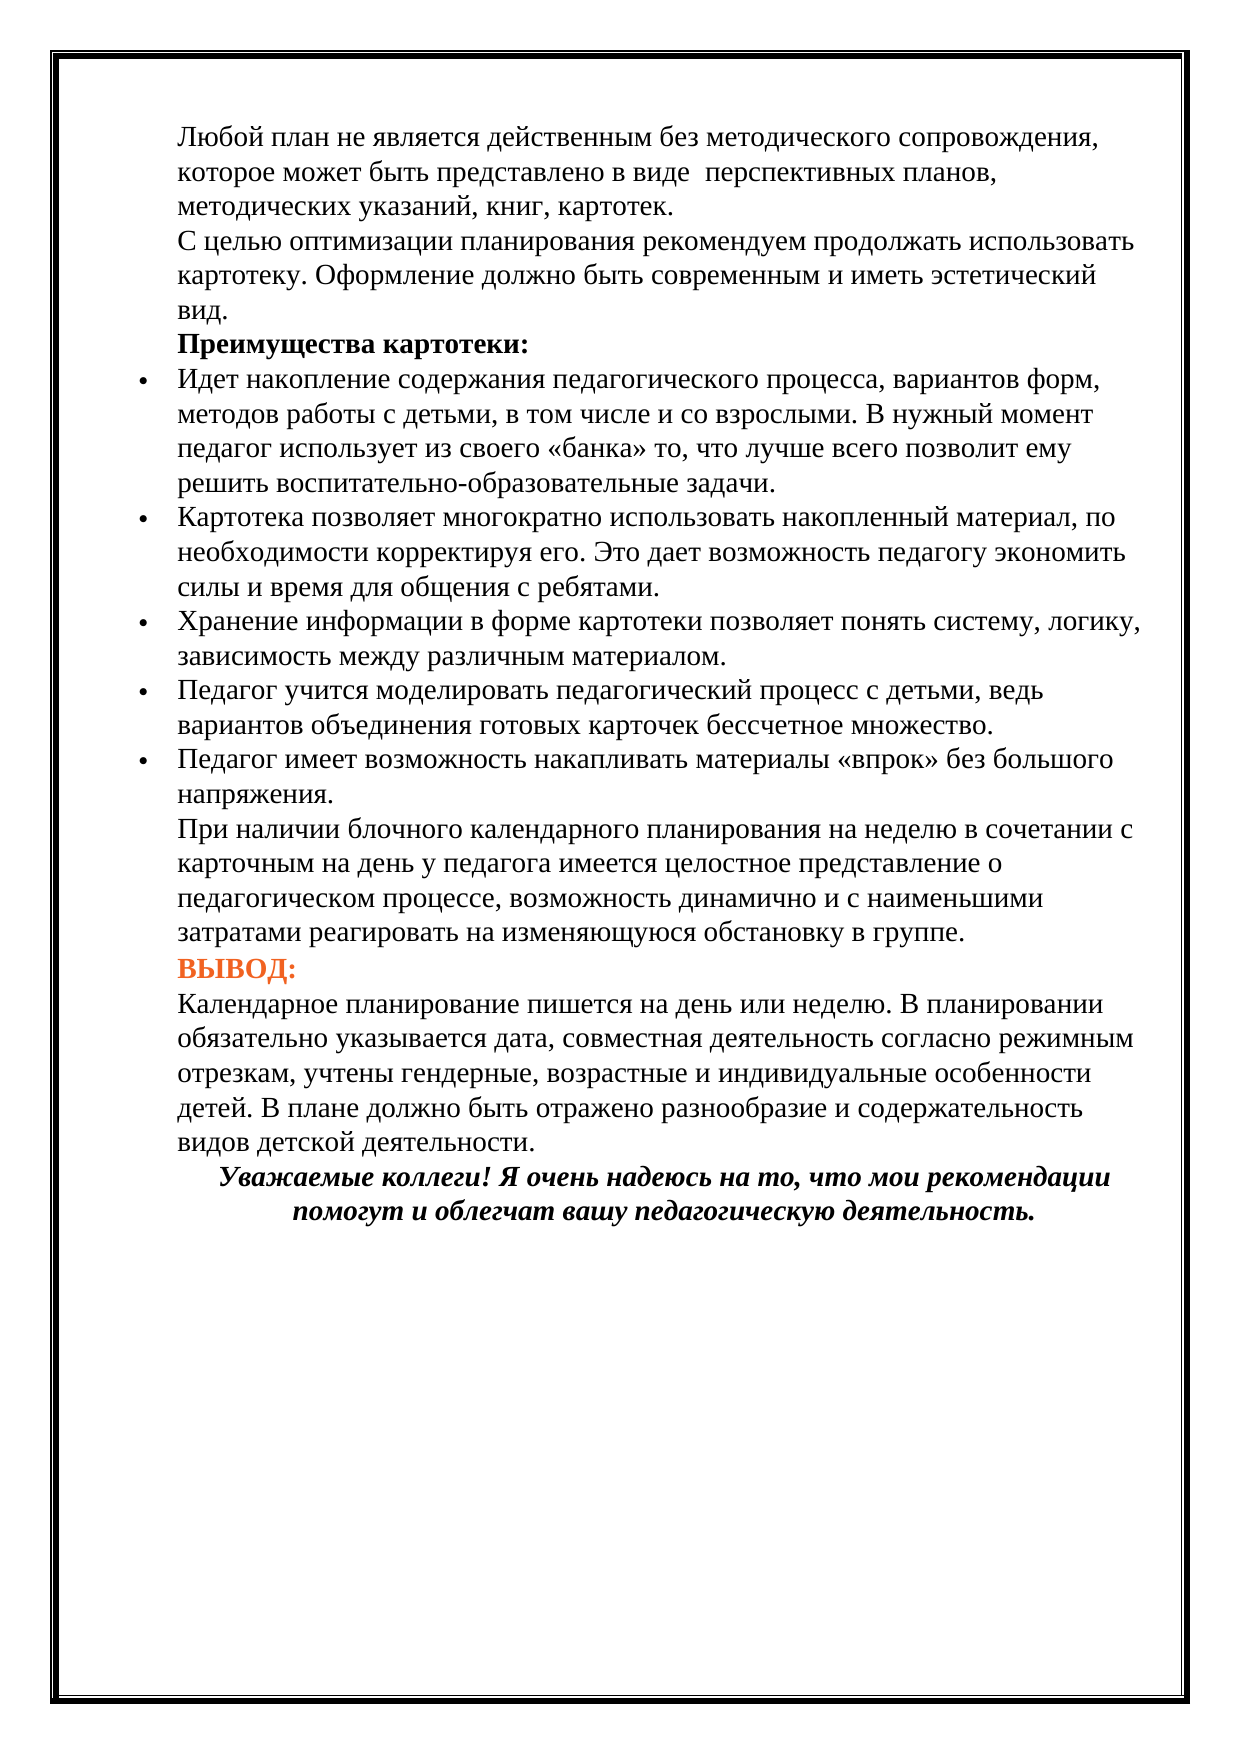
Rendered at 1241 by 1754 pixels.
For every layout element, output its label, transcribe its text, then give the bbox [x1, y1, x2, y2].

list Картотека позволяет многократно использовать накопленный материал, по необходимости корректируя его. Это дает возможность педагогу экономить силы и время для общения с ребятами. [139, 498, 1152, 602]
text Уважаемые коллеги! Я очень надеюсь на то, что мои рекомендации помогут и облегчат вашу педагогическую деятельность. [177, 1158, 1152, 1227]
text ВЫВОД: [177, 948, 1152, 985]
list Педагог учится моделировать педагогический процесс с детьми, ведь вариантов объединения готовых карточек бессчетное множество. [139, 671, 1152, 741]
list Хранение информации в форме картотеки позволяет понять систему, логику, зависимость между различным материалом. [139, 602, 1152, 671]
text Календарное планирование пишется на день или неделю. В планировании обязательно указывается дата, совместная деятельность согласно режимным отрезкам, учтены гендерные, возрастные и индивидуальные особенности детей. В плане должно быть отражено разнообразие и содержательность видов детской деятельности. [177, 985, 1152, 1158]
list Идет накопление содержания педагогического процесса, вариантов форм, методов работы с детьми, в том числе и со взрослыми. В нужный момент педагог использует из своего «банка» то, что лучше всего позволит ему решить воспитательно-образовательные задачи. [139, 360, 1152, 498]
text Любой план не является действенным без методического сопровождения, которое может быть представлено в виде перспективных планов, методических указаний, книг, картотек. [177, 118, 1152, 222]
text С целью оптимизации планирования рекомендуем продолжать использовать картотеку. Оформление должно быть современным и иметь эстетический вид. [177, 222, 1152, 326]
text При наличии блочного календарного планирования на неделю в сочетании с карточным на день у педагога имеется целостное представление о педагогическом процессе, возможность динамично и с наименьшими затратами реагировать на изменяющуюся обстановку в группе. [177, 810, 1152, 948]
list Педагог имеет возможность накапливать материалы «впрок» без большого напряжения. [139, 741, 1152, 810]
text Преимущества картотеки: [177, 326, 1152, 360]
